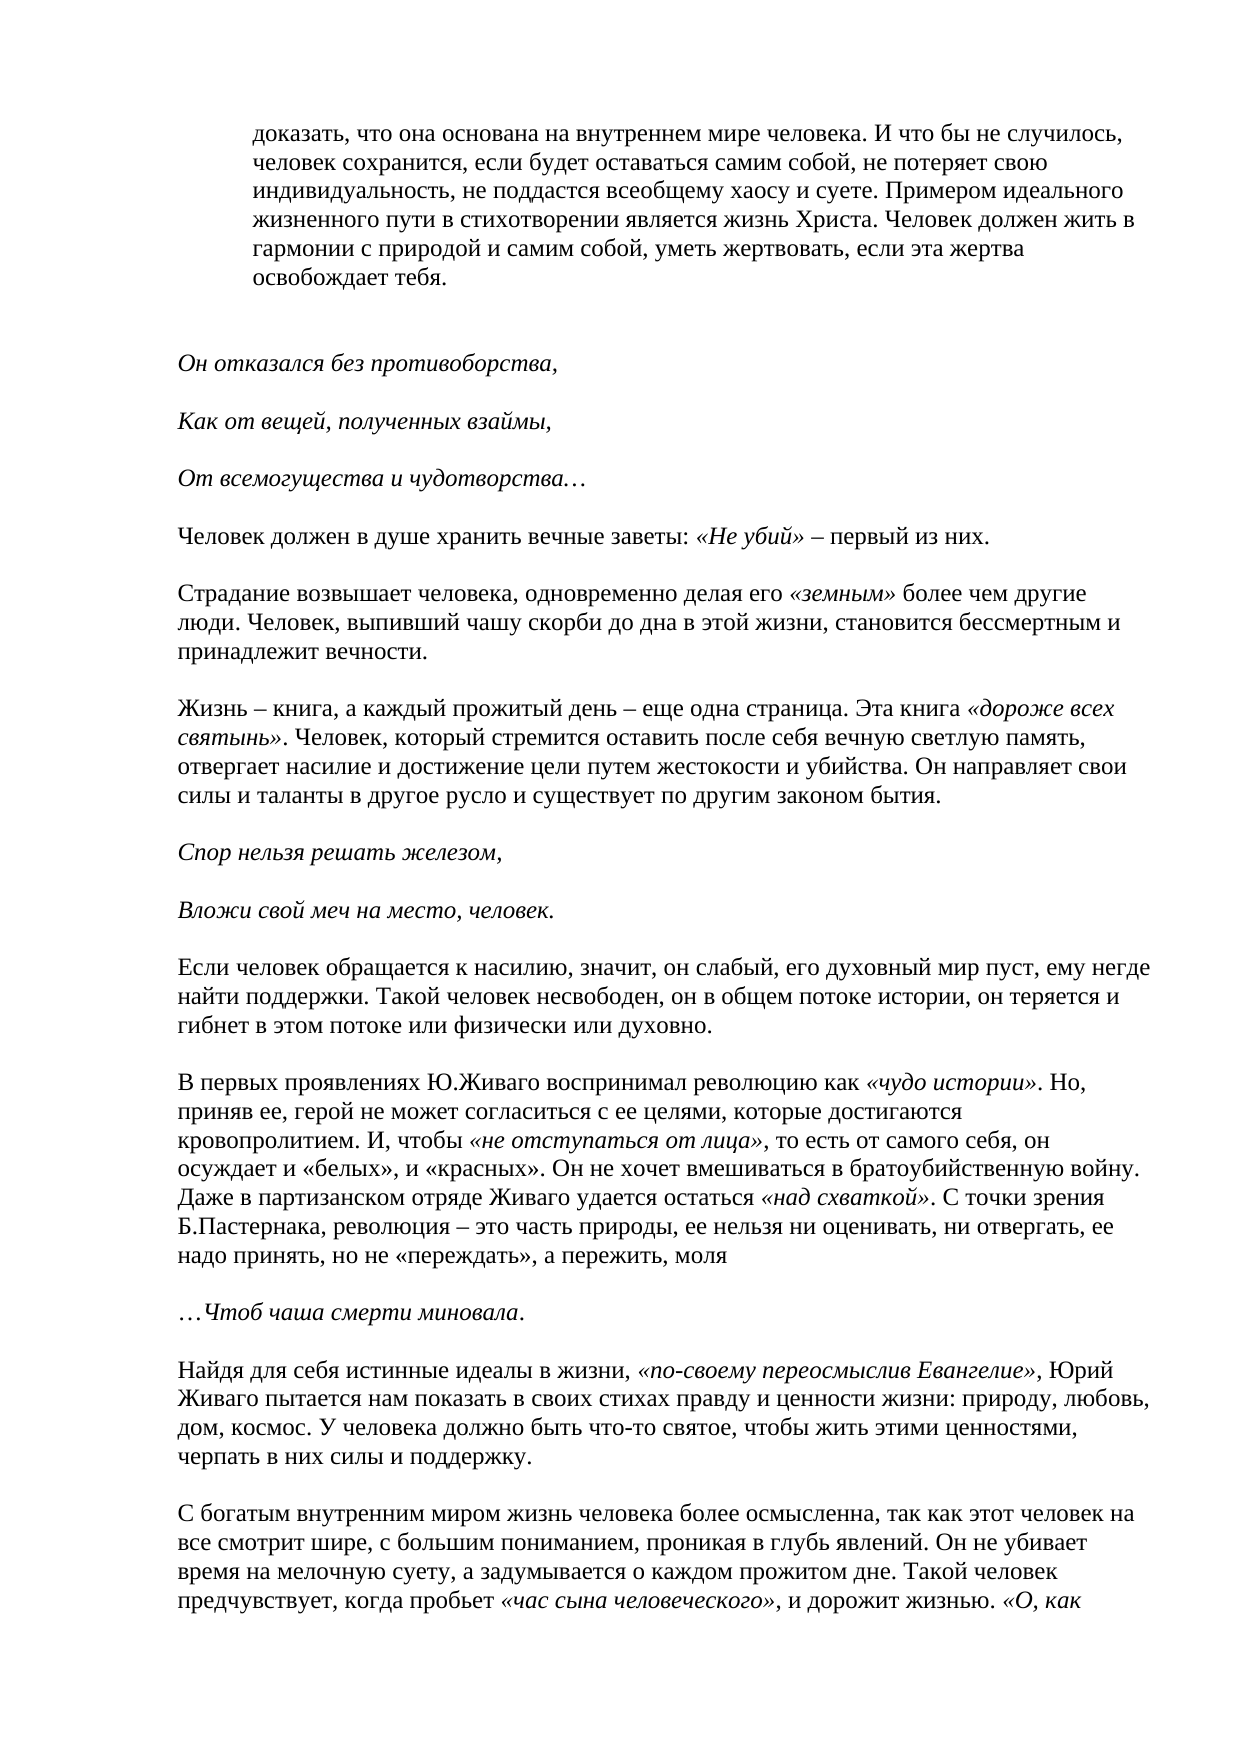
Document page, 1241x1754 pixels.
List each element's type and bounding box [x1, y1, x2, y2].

text [43, 320, 1152, 1613]
list [118, 118, 1152, 291]
